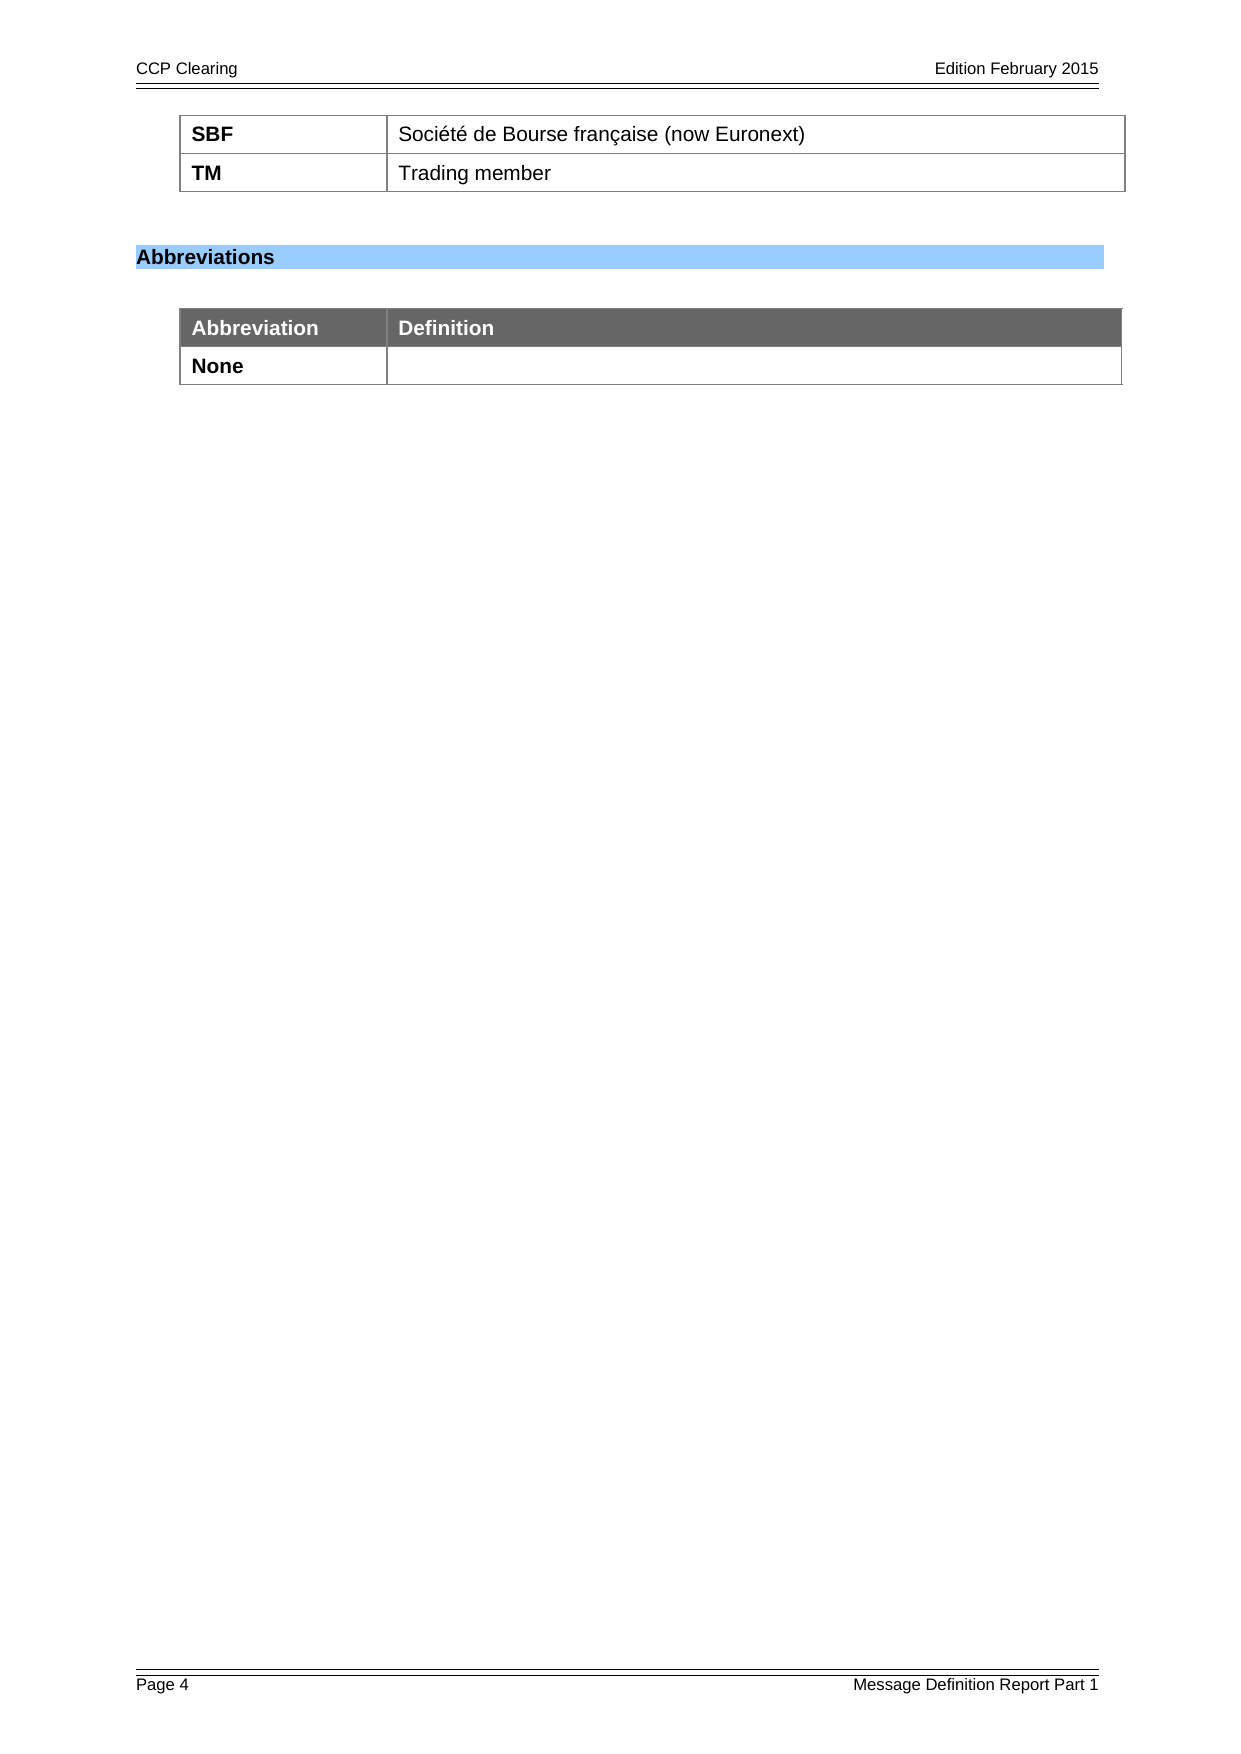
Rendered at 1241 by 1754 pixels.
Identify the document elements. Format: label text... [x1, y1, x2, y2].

table_header Abbreviation [181, 309, 386, 346]
table_cell [388, 347, 1121, 384]
text Abbreviations [136, 245, 1104, 269]
table_header Definition [388, 309, 1121, 346]
table_cell Société de Bourse française (now Euronext) [388, 116, 1124, 152]
table_cell SBF [181, 116, 386, 152]
table_cell None [181, 347, 386, 384]
table_cell TM [181, 154, 386, 191]
table_cell Trading member [388, 154, 1124, 191]
